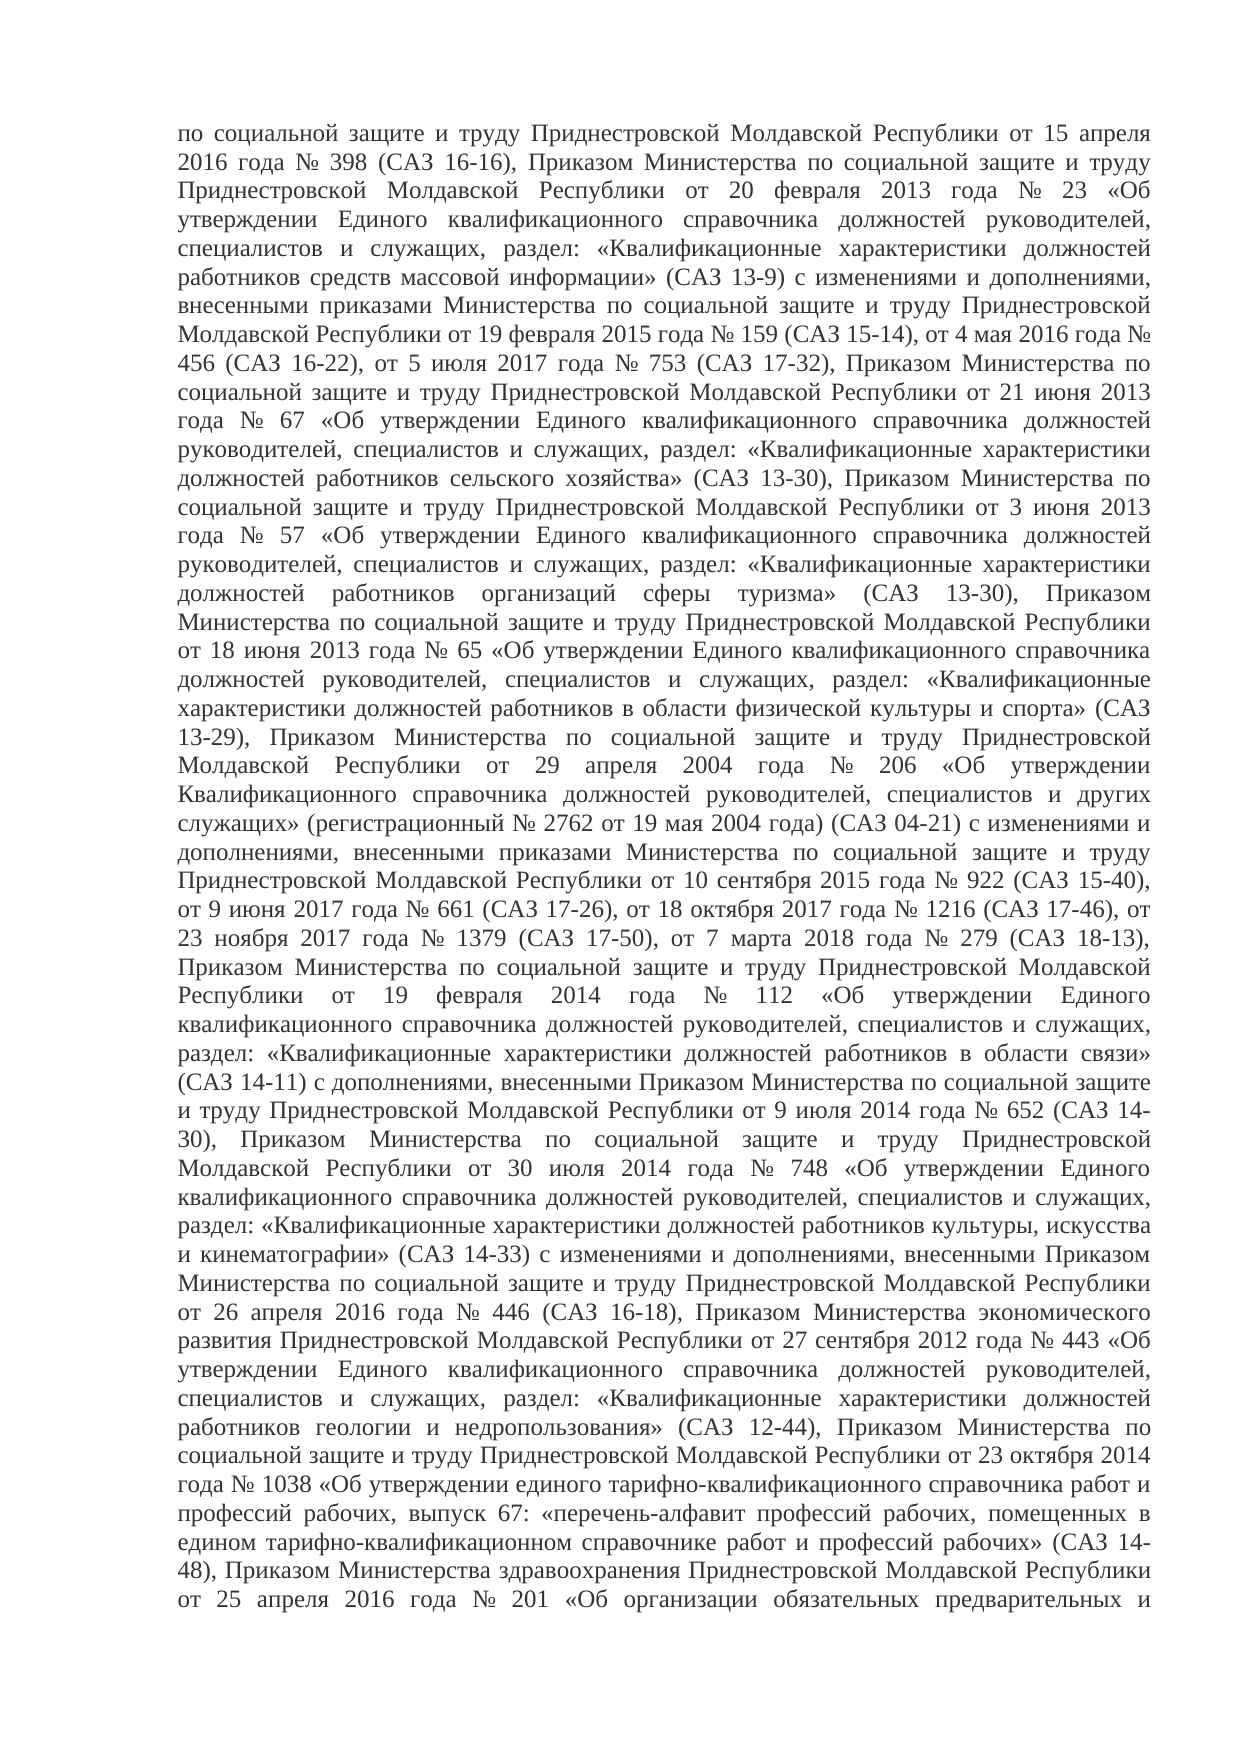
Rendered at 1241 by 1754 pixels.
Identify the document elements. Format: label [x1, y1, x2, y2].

text [177, 118, 1152, 1613]
